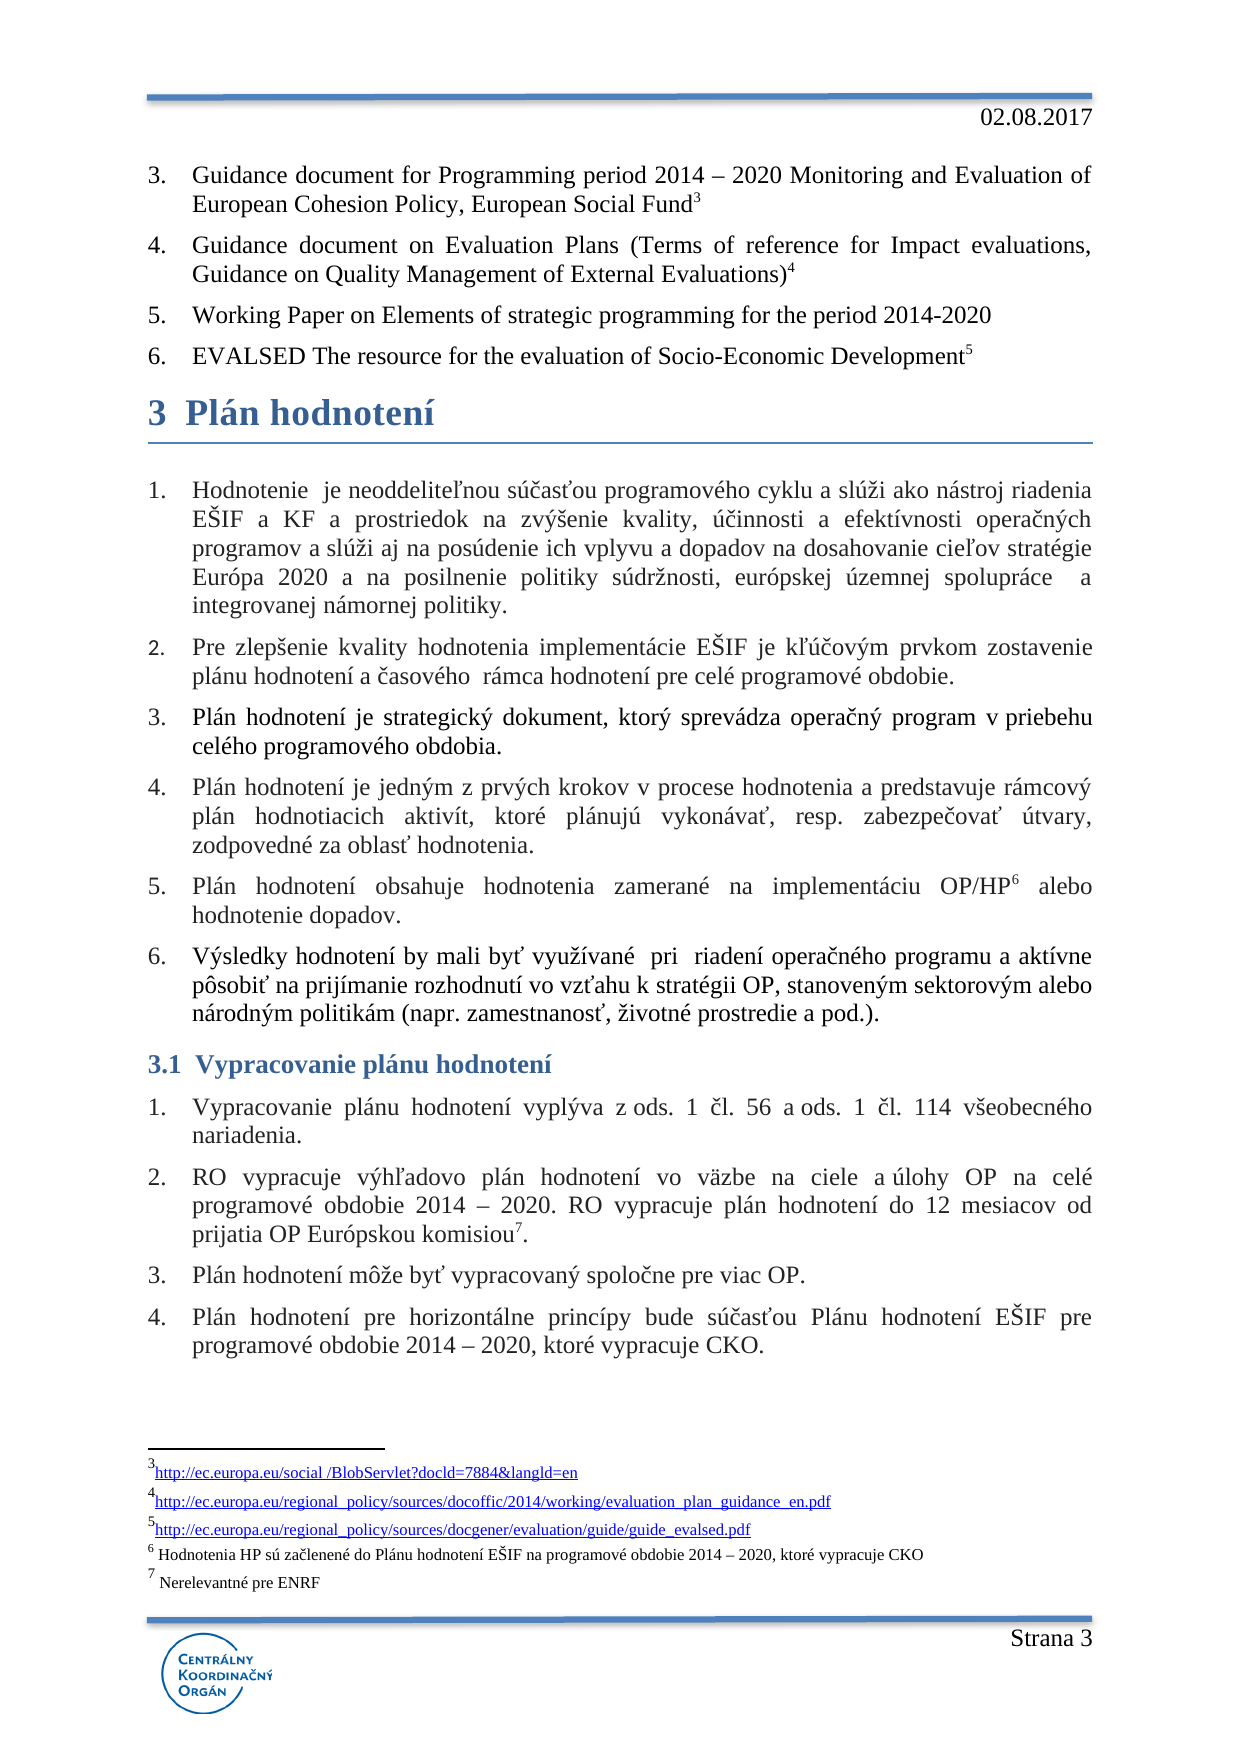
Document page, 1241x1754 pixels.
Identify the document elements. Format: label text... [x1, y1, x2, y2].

list RO vypracuje výhľadovo plán hodnotení vo väzbe na ciele a úlohy OP na celé programové obdobie 2014 – 2020. RO vypracuje plán hodnotení do 12 mesiacov od prijatia OP Európskou komisiou. [148, 1162, 1093, 1248]
list Plán hodnotení je jedným z prvých krokov v procese hodnotenia a predstavuje rámcový plán hodnotiacich aktivít, ktoré plánujú vykonávať, resp. zabezpečovať útvary, zodpovedné za oblasť hodnotenia. [148, 772, 1093, 858]
text 3.1 Vypracovanie plánu hodnotení [148, 1048, 1093, 1079]
list Guidance document on Evaluation Plans (Terms of reference for Impact evaluations, Guidance on Quality Management of External Evaluations) [148, 230, 1093, 287]
picture [159, 1631, 272, 1713]
list Pre zlepšenie kvality hodnotenia implementácie EŠIF je kľúčovým prvkom zostavenie plánu hodnotení a časového rámca hodnotení pre celé programové obdobie. [148, 632, 1093, 690]
list Výsledky hodnotení by mali byť využívané pri riadení operačného programu a aktívne pôsobiť na prijímanie rozhodnutí vo vzťahu k stratégii OP, stanoveným sektorovým alebo národným politikám (napr. zamestnanosť, životné prostredie a pod.). [148, 941, 1093, 1027]
list Plán hodnotení [148, 391, 1093, 442]
list Plán hodnotení obsahuje hodnotenia zamerané na implementáciu OP/HP alebo hodnotenie dopadov. [148, 871, 1093, 928]
list EVALSED The resource for the evaluation of Socio-Economic Development [148, 341, 1093, 370]
list Plán hodnotení je strategický dokument, ktorý sprevádza operačný program v priebehu celého programového obdobia. [148, 702, 1093, 760]
list Vypracovanie plánu hodnotení vyplýva z ods. 1 čl. 56 a ods. 1 čl. 114 všeobecného nariadenia. [148, 1092, 1093, 1149]
list Plán hodnotení pre horizontálne princípy bude súčasťou Plánu hodnotení EŠIF pre programové obdobie 2014 – 2020, ktoré vypracuje CKO. [148, 1302, 1093, 1359]
list Guidance document for Programming period 2014 – 2020 Monitoring and Evaluation of European Cohesion Policy, European Social Fund [148, 160, 1093, 217]
list Hodnotenie je neoddeliteľnou súčasťou programového cyklu a slúži ako nástroj riadenia EŠIF a KF a prostriedok na zvýšenie kvality, účinnosti a efektívnosti operačných programov a slúži aj na posúdenie ich vplyvu a dopadov na dosahovanie cieľov stratégie Európa 2020 a na posilnenie politiky súdržnosti, európskej územnej spolupráce a integrovanej námornej politiky. [148, 476, 1093, 619]
list Working Paper on Elements of strategic programming for the period 2014-2020 [148, 300, 1093, 329]
list Plán hodnotení môže byť vypracovaný spoločne pre viac OP. [148, 1260, 1093, 1289]
